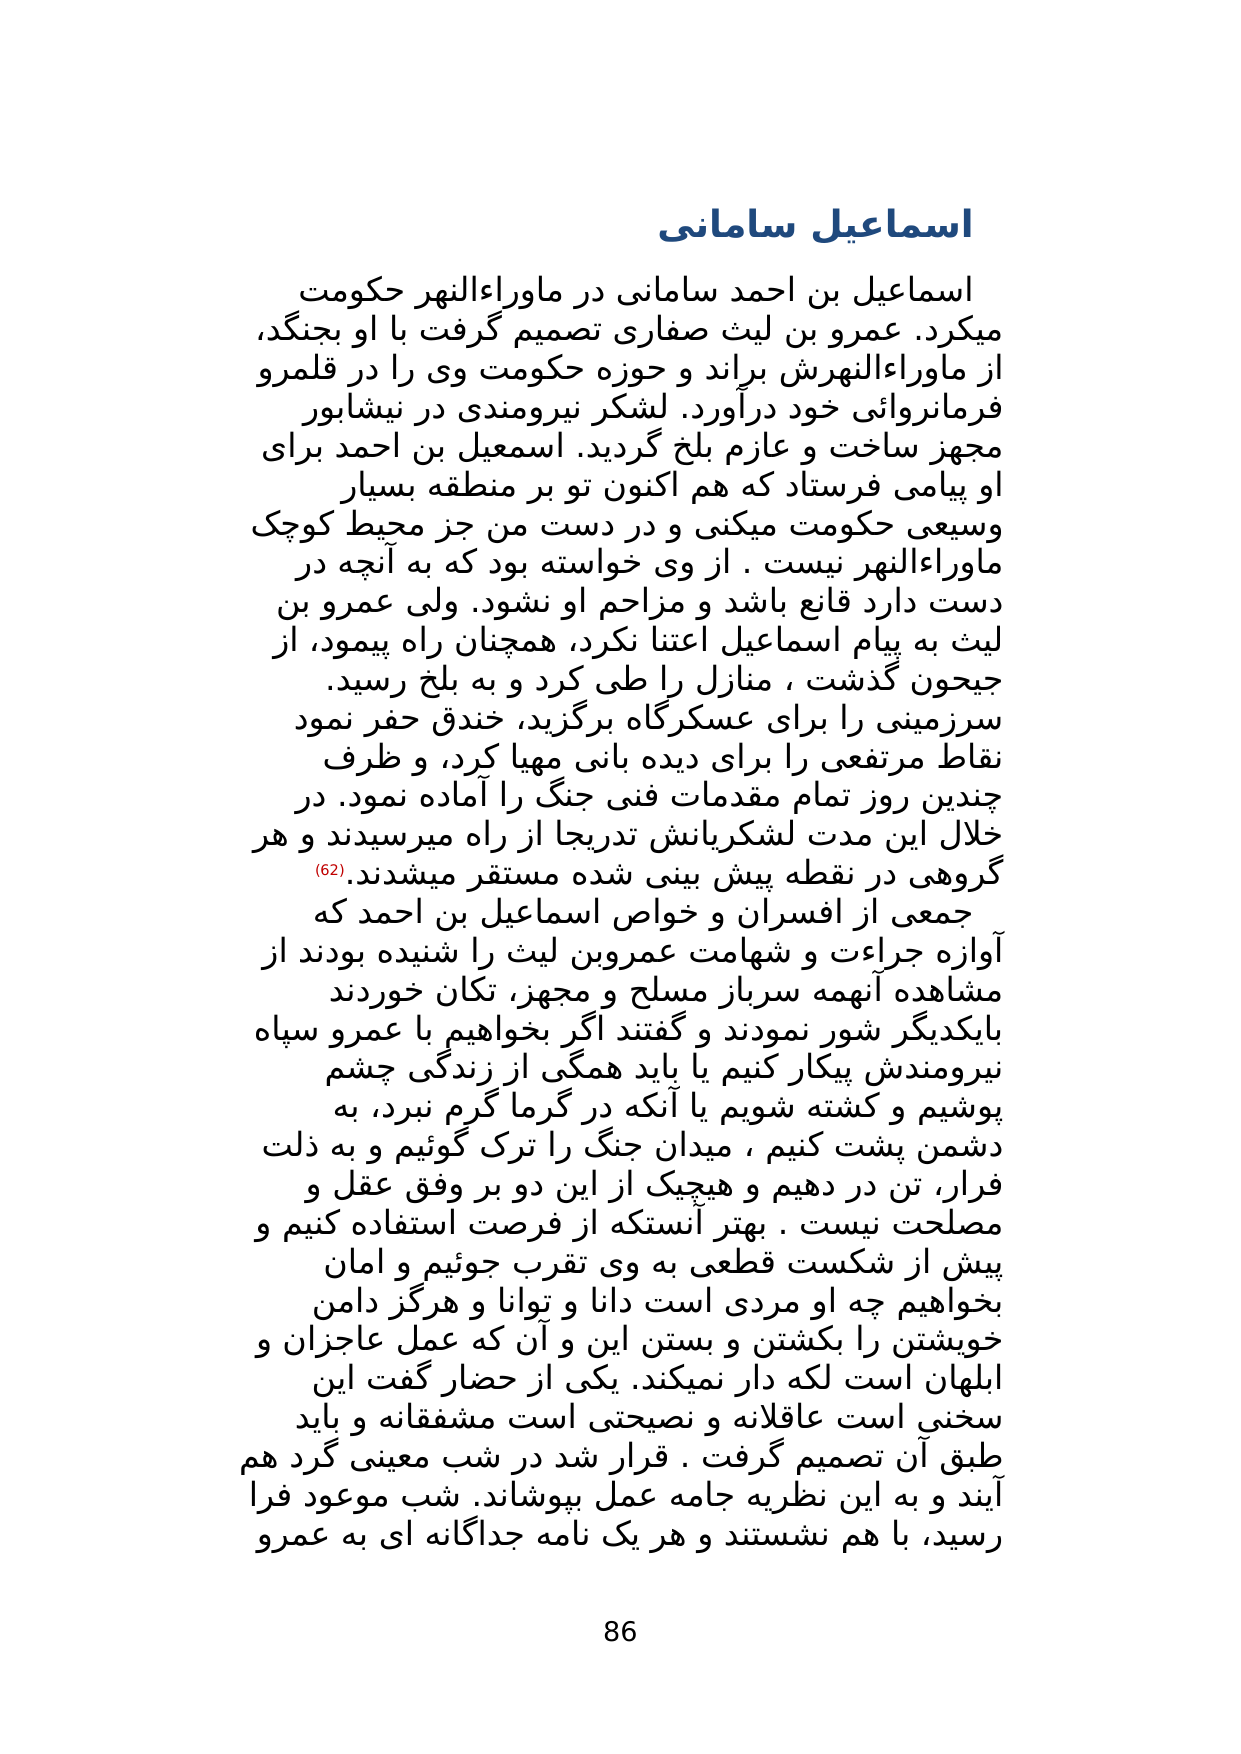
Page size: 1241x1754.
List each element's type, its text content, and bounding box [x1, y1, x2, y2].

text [236, 892, 1004, 1553]
text اسماعیل بن احمد سامانی در ماوراءالنهر حکومت میکرد. عمرو بن لیث صفاری تصمیم گرفت با او بجنگد، از ماوراءالنهرش براند و حوزه حکومت وی را در قلمرو فرمانروائی خود درآورد. لشکر نیرومندی در نیشابور مجهز ساخت و عازم بلخ گردید. اسمعیل بن احمد برای او پیامی فرستاد که هم اکنون تو بر منطقه بسیار وسیعی حکومت میکنی و در دست من جز محیط کوچک ماوراءالنهر نیست . از وی خواسته بود که به آنچه در دست دارد قانع باشد و مزاحم او نشود. ولی عمرو بن لیث به پیام اسماعیل اعتنا نکرد، همچنان راه پیمود، از جیحون گذشت ، منازل را طی کرد و به بلخ رسید. سرزمینی را برای عسکرگاه برگزید، خندق حفر نمود نقاط مرتفعی را برای دیده بانی مهیا کرد، و ظرف چندین روز تمام مقدمات فنی جنگ را آماده نمود. در خلال این مدت لشکریانش تدریجا از راه میرسیدند و هر گروهی در نقطه پیش بینی شده مستقر میشدند.(62) [236, 271, 1004, 892]
subtitle اسماعیل سامانی [236, 202, 1004, 246]
